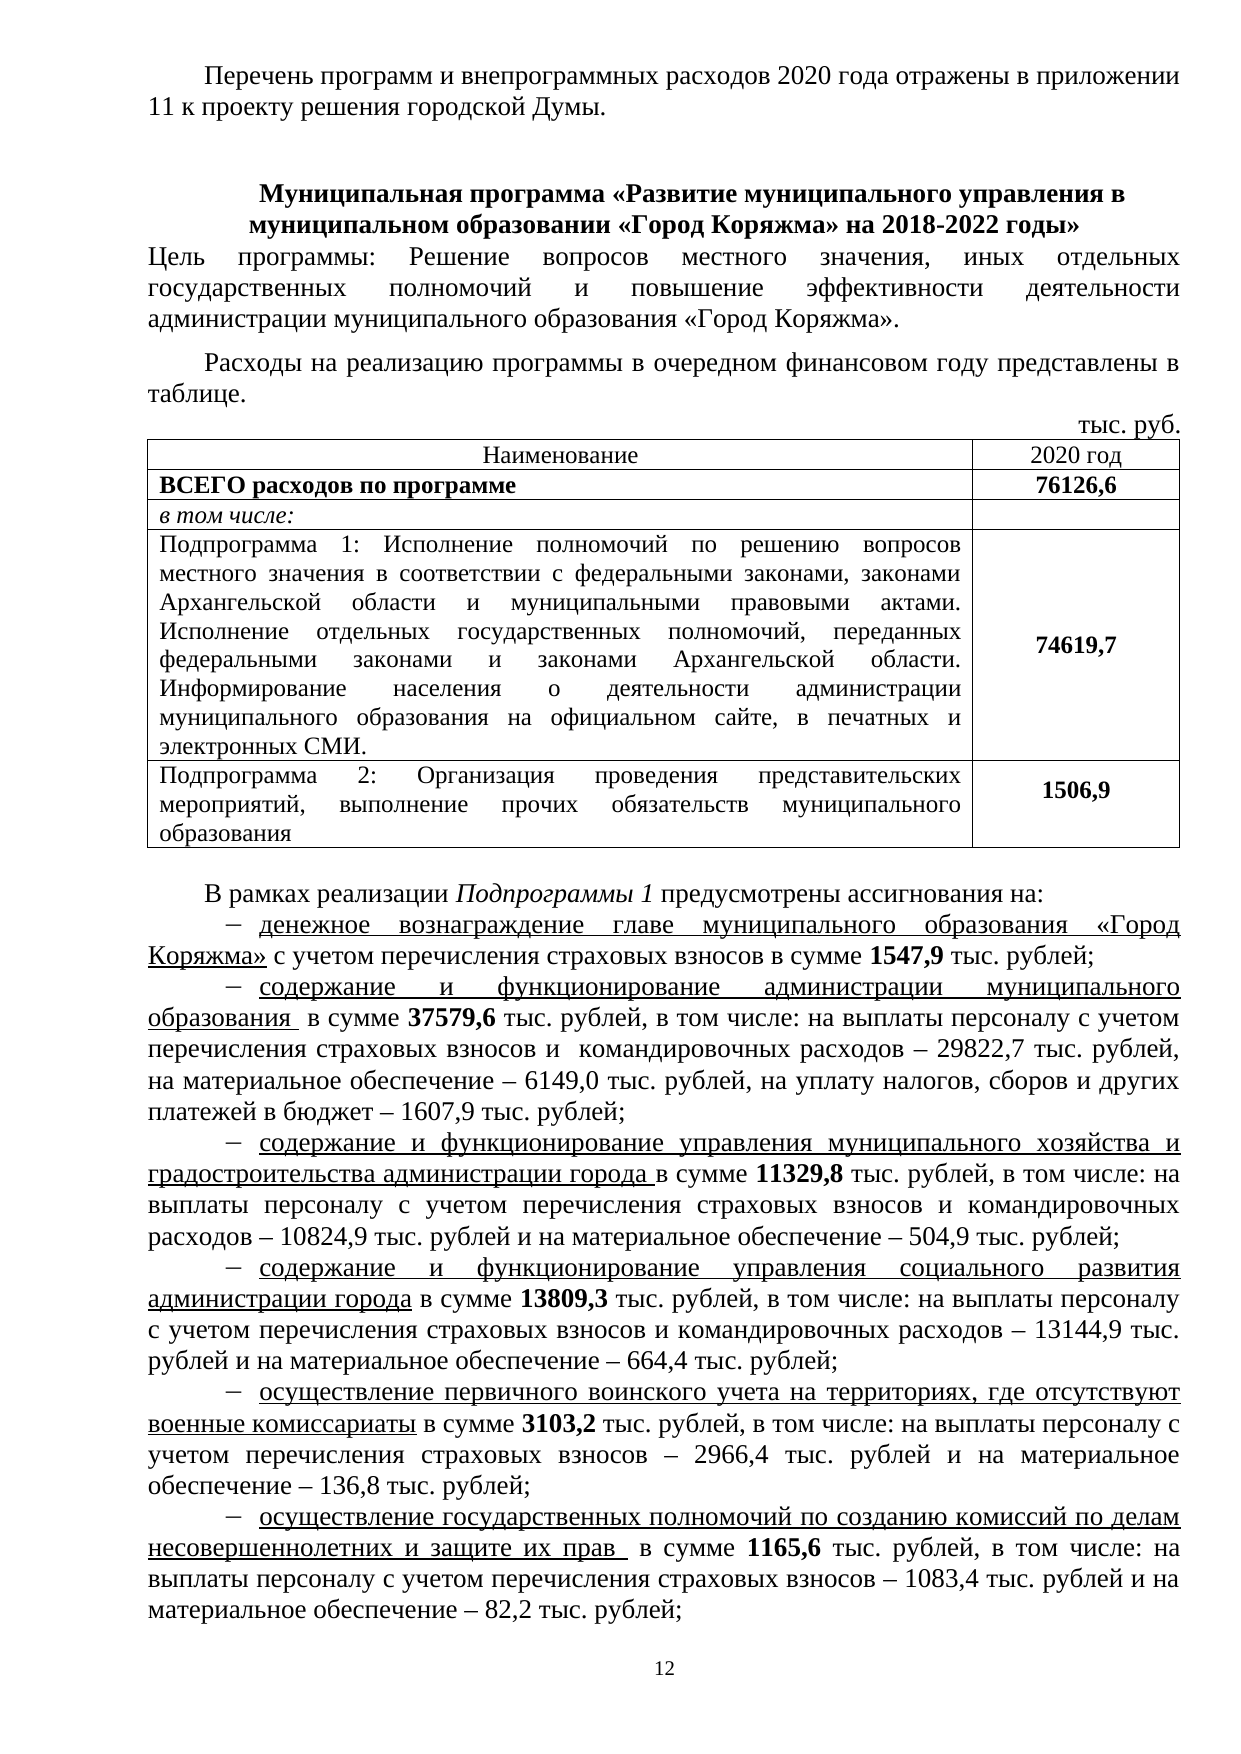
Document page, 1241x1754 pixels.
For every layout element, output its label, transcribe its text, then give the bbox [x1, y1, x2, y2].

list содержание и функционирование управления социального развития администрации города в сумме 13809,3 тыс. рублей, в том числе: на выплаты персоналу с учетом перечисления страховых взносов и командировочных расходов – 13144,9 тыс. рублей и на материальное обеспечение – 664,4 тыс. рублей; [148, 1251, 1181, 1375]
text тыс. руб. [148, 408, 1181, 439]
table_header Наименование [148, 440, 972, 469]
table_cell Подпрограмма 2: Организация проведения представительских мероприятий, выполнение прочих обязательств муниципального образования [148, 761, 972, 847]
table_cell Подпрограмма 1: Исполнение полномочий по решению вопросов местного значения в соответствии с федеральными законами, законами Архангельской области и муниципальными правовыми актами. Исполнение отдельных государственных полномочий, переданных федеральными законами и законами Архангельской области. Информирование населения о деятельности администрации муниципального образования на официальном сайте, в печатных и электронных СМИ. [148, 530, 972, 759]
table_cell [973, 500, 1179, 528]
table_cell в том числе: [148, 500, 972, 528]
list содержание и функционирование администрации муниципального образования в сумме 37579,6 тыс. рублей, в том числе: на выплаты персоналу с учетом перечисления страховых взносов и командировочных расходов – 29822,7 тыс. рублей, на материальное обеспечение – 6149,0 тыс. рублей, на уплату налогов, сборов и других платежей в бюджет – 1607,9 тыс. рублей; [148, 970, 1181, 1126]
table_cell 1506,9 [973, 761, 1179, 847]
text Цель программы: Решение вопросов местного значения, иных отдельных государственных полномочий и повышение эффективности деятельности администрации муниципального образования «Город Коряжма». [148, 240, 1181, 333]
table_cell 76126,6 [973, 470, 1179, 499]
text В рамках реализации Подпрограммы 1 предусмотрены ассигнования на: [148, 877, 1181, 908]
text Перечень программ и внепрограммных расходов 2020 года отражены в приложении 11 к проекту решения городской Думы. [148, 59, 1181, 121]
table_header 2020 год [973, 440, 1179, 469]
table_cell ВСЕГО расходов по программе [148, 470, 972, 499]
list содержание и функционирование управления муниципального хозяйства и градостроительства администрации города в сумме 11329,8 тыс. рублей, в том числе: на выплаты персоналу с учетом перечисления страховых взносов и командировочных расходов – 10824,9 тыс. рублей и на материальное обеспечение – 504,9 тыс. рублей; [148, 1126, 1181, 1251]
text Расходы на реализацию программы в очередном финансовом году представлены в таблице. [148, 346, 1181, 408]
text Муниципальная программа «Развитие муниципального управления в муниципальном образовании «Город Коряжма» на 2018-2022 годы» [148, 177, 1181, 240]
table_cell 74619,7 [973, 530, 1179, 759]
list осуществление государственных полномочий по созданию комиссий по делам несовершеннолетних и защите их прав в сумме 1165,6 тыс. рублей, в том числе: на выплаты персоналу с учетом перечисления страховых взносов – 1083,4 тыс. рублей и на материальное обеспечение – 82,2 тыс. рублей; [148, 1500, 1181, 1625]
list денежное вознаграждение главе муниципального образования «Город Коряжма» с учетом перечисления страховых взносов в сумме 1547,9 тыс. рублей; [148, 908, 1181, 970]
list осуществление первичного воинского учета на территориях, где отсутствуют военные комиссариаты в сумме 3103,2 тыс. рублей, в том числе: на выплаты персоналу с учетом перечисления страховых взносов – 2966,4 тыс. рублей и на материальное обеспечение – 136,8 тыс. рублей; [148, 1375, 1181, 1500]
